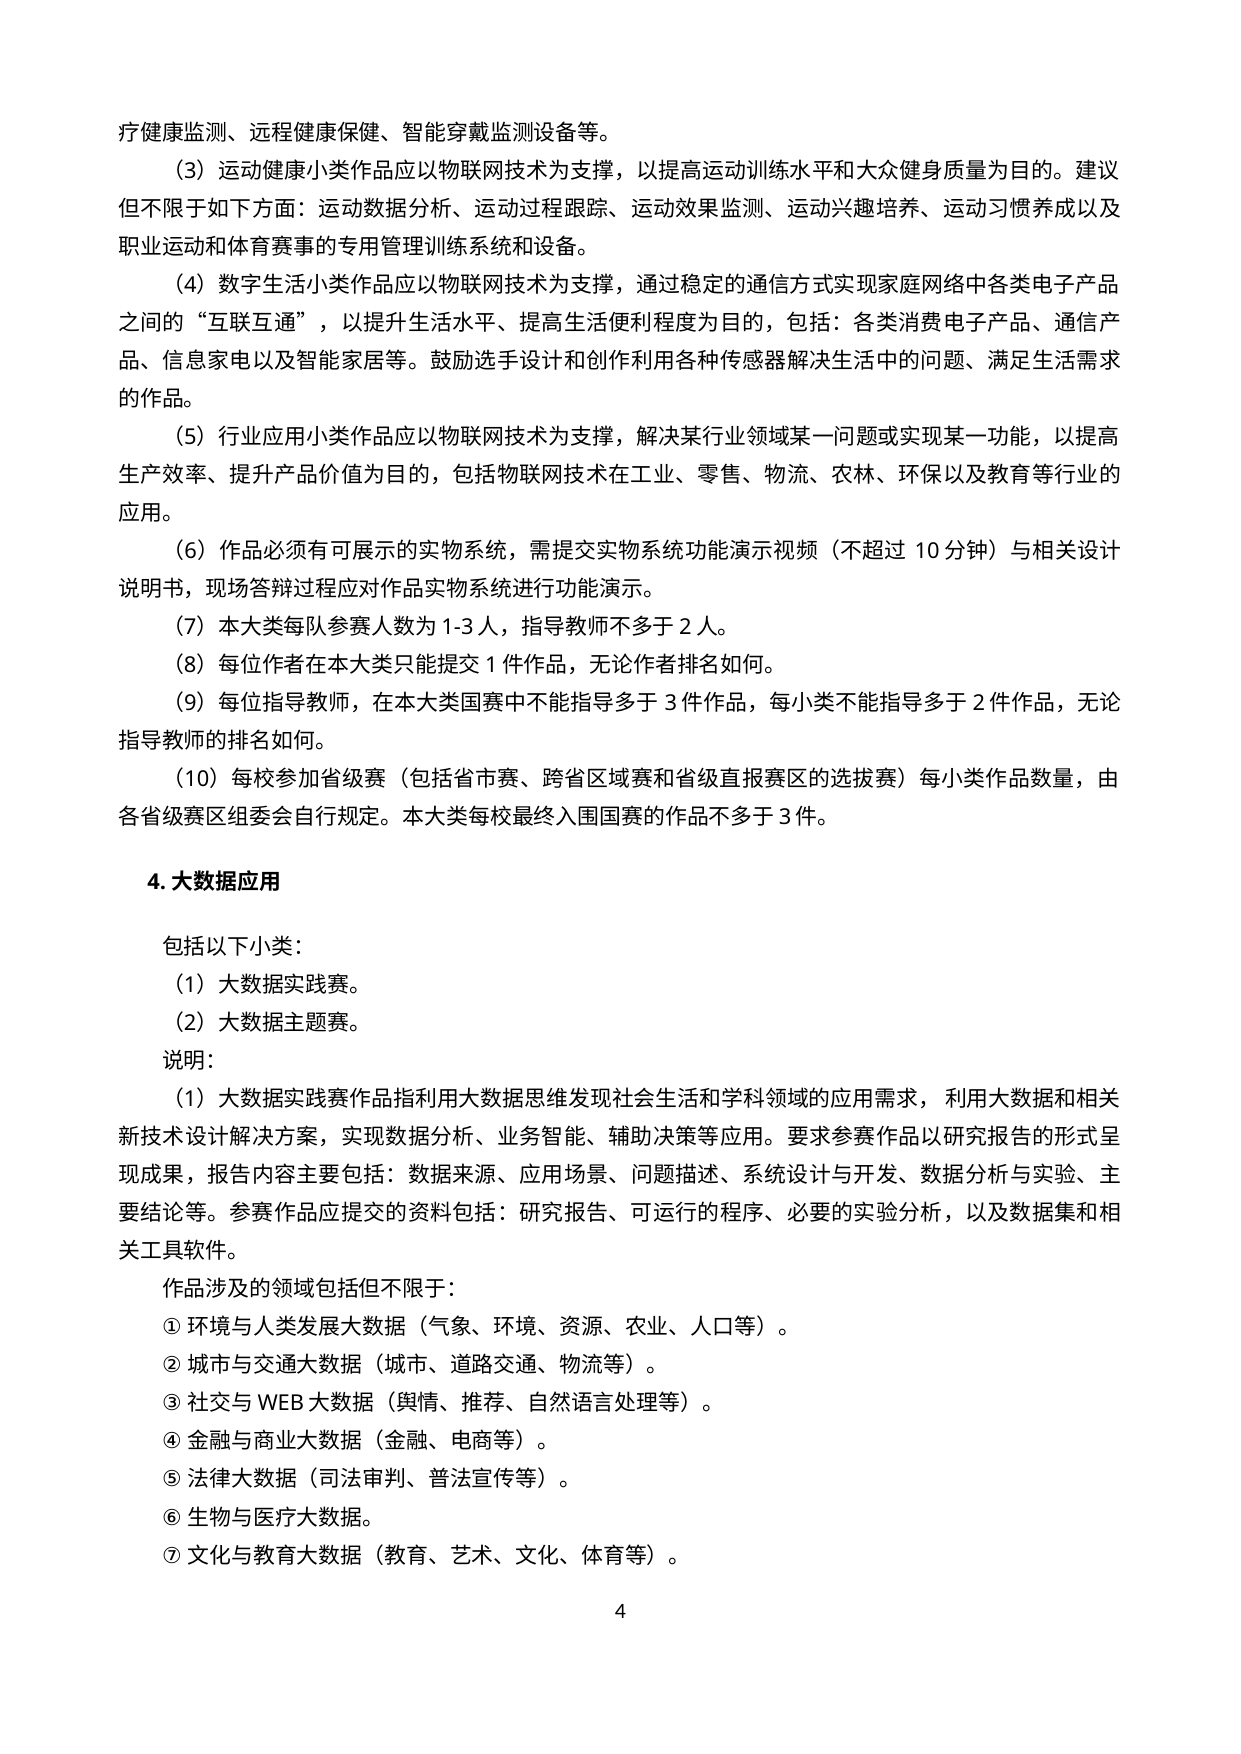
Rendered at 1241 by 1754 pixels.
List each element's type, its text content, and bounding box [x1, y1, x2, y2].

text （10）每校参加省级赛（包括省市赛、跨省区域赛和省级直报赛区的选拔赛）每小类作品数量，由各省级赛区组委会自行规定。本大类每校最终入围国赛的作品不多于3件。 [118, 761, 1122, 831]
text （6）作品必须有可展示的实物系统，需提交实物系统功能演示视频（不超过10分钟）与相关设计说明书，现场答辩过程应对作品实物系统进行功能演示。 [118, 533, 1122, 602]
text ② 城市与交通大数据（城市、道路交通、物流等）。 [118, 1347, 1122, 1379]
text （7）本大类每队参赛人数为1-3人，指导教师不多于2人。 [118, 609, 1122, 640]
text （1）大数据实践赛作品指利用大数据思维发现社会生活和学科领域的应用需求， 利用大数据和相关新技术设计解决方案，实现数据分析、业务智能、辅助决策等应用。要求参赛作品以研究报告的形式呈现成果，报告内容主要包括：数据来源、应用场景、问题描述、系统设计与开发、数据分析与实验、主要结论等。参赛作品应提交的资料包括：研究报告、可运行的程序、必要的实验分析，以及数据集和相关工具软件。 [118, 1081, 1122, 1265]
text 4. 大数据应用 [118, 864, 1122, 896]
text （5）行业应用小类作品应以物联网技术为支撑，解决某行业领域某一问题或实现某一功能，以提高生产效率、提升产品价值为目的，包括物联网技术在工业、零售、物流、农林、环保以及教育等行业的应用。 [118, 419, 1122, 526]
text （4）数字生活小类作品应以物联网技术为支撑，通过稳定的通信方式实现家庭网络中各类电子产品之间的“互联互通”，以提升生活水平、提高生活便利程度为目的，包括：各类消费电子产品、通信产品、信息家电以及智能家居等。鼓励选手设计和创作利用各种传感器解决生活中的问题、满足生活需求的作品。 [118, 267, 1122, 413]
text （2）大数据主题赛。 [118, 1005, 1122, 1037]
text ④ 金融与商业大数据（金融、电商等）。 [118, 1423, 1122, 1455]
text ③ 社交与WEB大数据（舆情、推荐、自然语言处理等）。 [118, 1385, 1122, 1417]
text （1）大数据实践赛。 [118, 967, 1122, 999]
text ⑤ 法律大数据（司法审判、普法宣传等）。 [118, 1461, 1122, 1493]
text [118, 115, 1122, 147]
text （9）每位指导教师，在本大类国赛中不能指导多于3件作品，每小类不能指导多于2件作品，无论指导教师的排名如何。 [118, 685, 1122, 754]
text 包括以下小类： [118, 929, 1122, 961]
text 作品涉及的领域包括但不限于： [118, 1271, 1122, 1303]
text 说明： [118, 1043, 1122, 1075]
text ① 环境与人类发展大数据（气象、环境、资源、农业、人口等）。 [118, 1309, 1122, 1341]
text （3）运动健康小类作品应以物联网技术为支撑，以提高运动训练水平和大众健身质量为目的。建议但不限于如下方面：运动数据分析、运动过程跟踪、运动效果监测、运动兴趣培养、运动习惯养成以及职业运动和体育赛事的专用管理训练系统和设备。 [118, 153, 1122, 261]
text （8）每位作者在本大类只能提交1件作品，无论作者排名如何。 [118, 647, 1122, 678]
text ⑦ 文化与教育大数据（教育、艺术、文化、体育等）。 [118, 1538, 1122, 1569]
text ⑥ 生物与医疗大数据。 [118, 1499, 1122, 1531]
